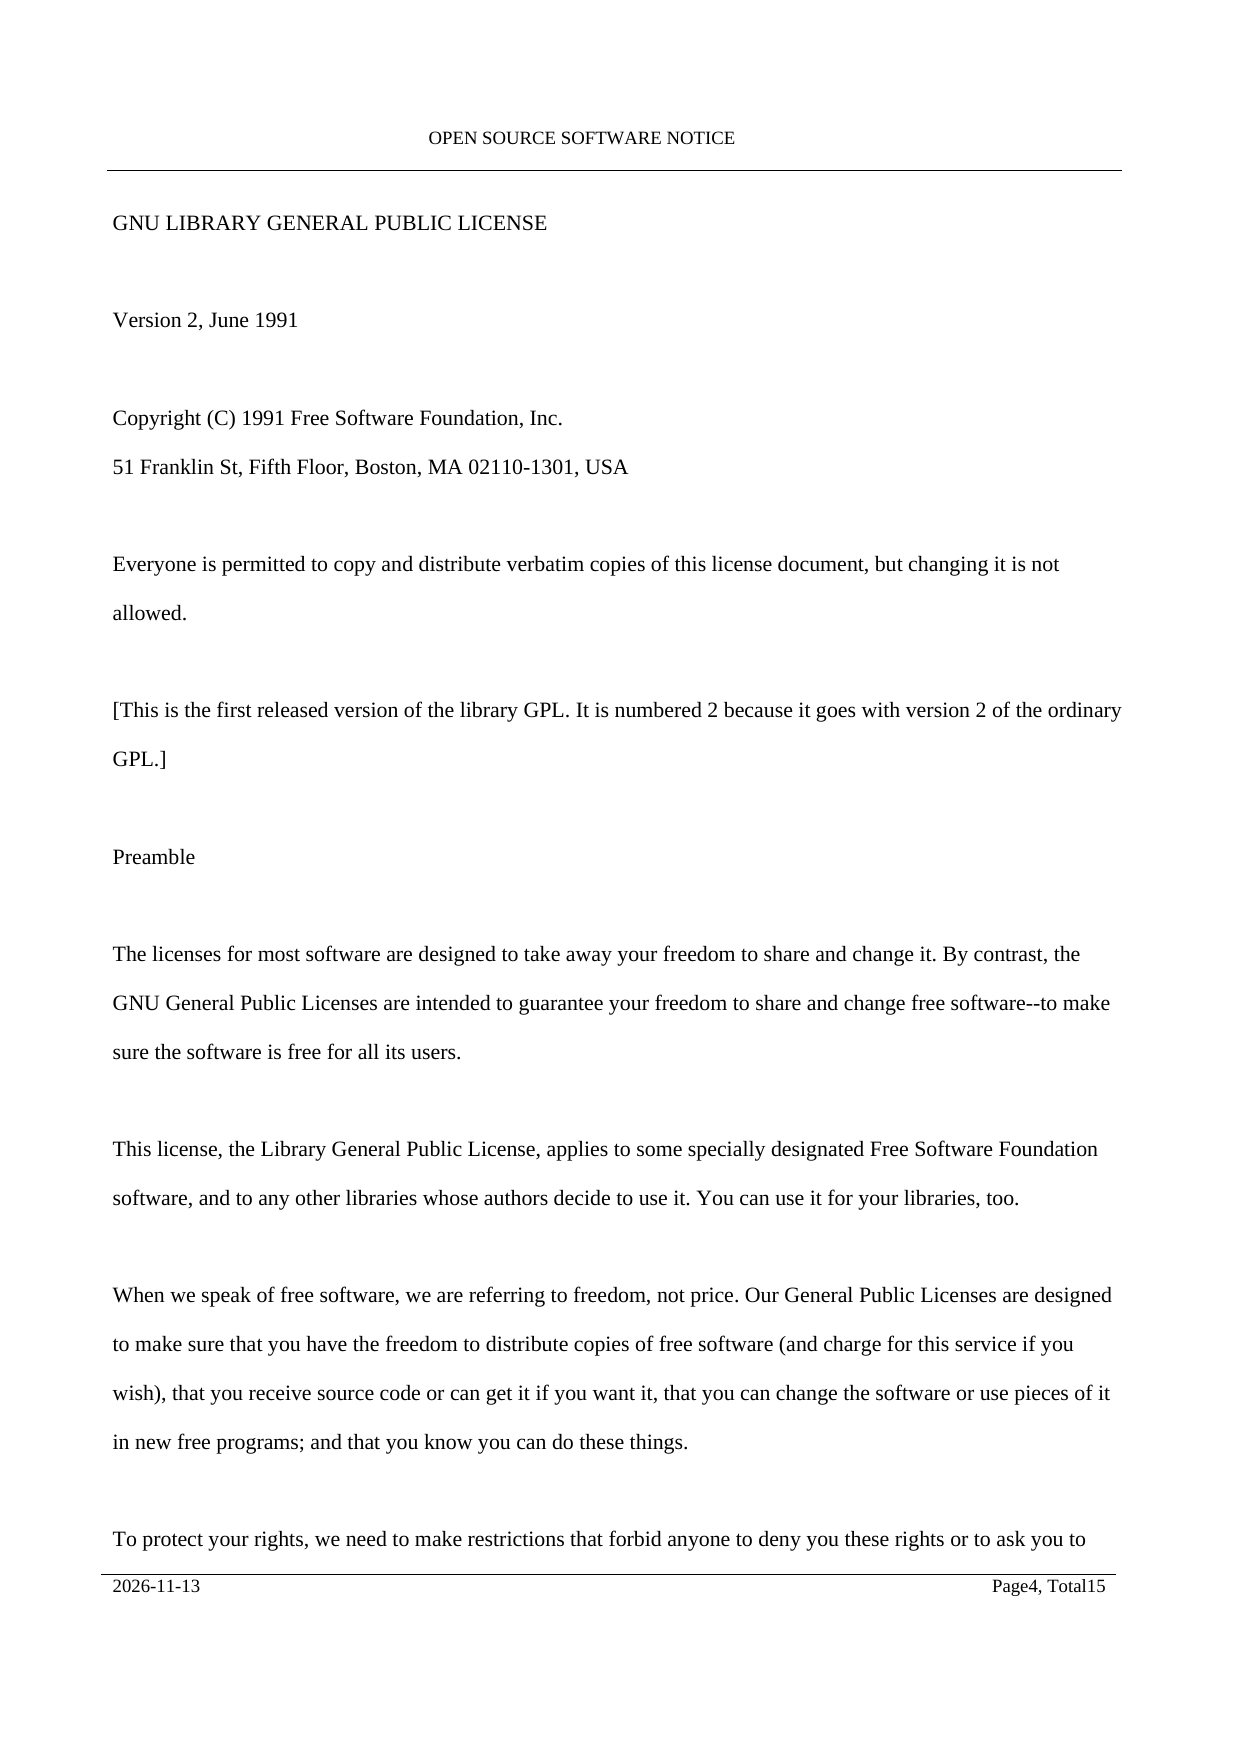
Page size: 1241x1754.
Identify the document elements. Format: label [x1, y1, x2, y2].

text [112, 206, 1128, 1555]
